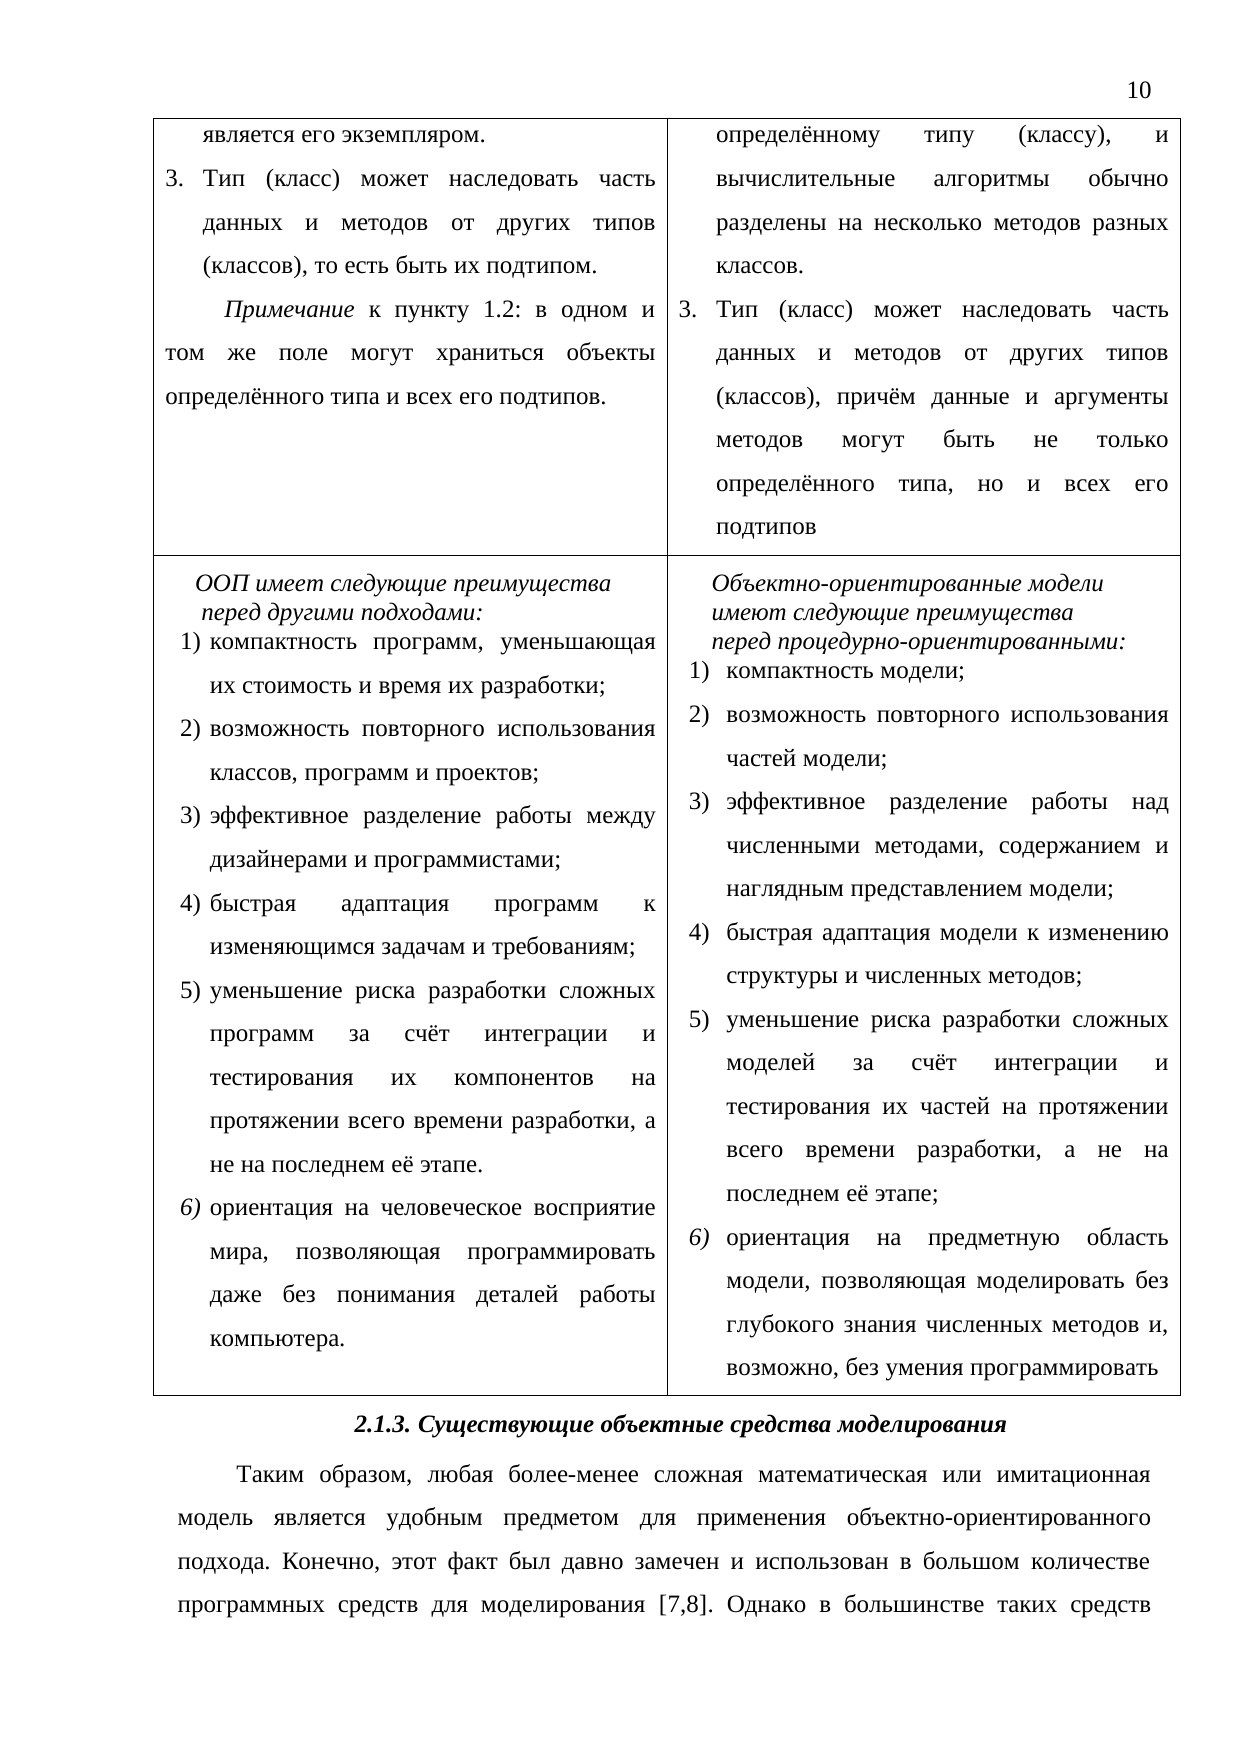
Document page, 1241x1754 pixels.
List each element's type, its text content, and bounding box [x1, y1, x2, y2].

table_cell Объектно-ориентированные модели имеют следующие преимущества перед процедурно-ориентированными: компактность модели; возможность повторного использования частей модели; эффективное разделение работы над численными методами, содержанием и наглядным представлением модели; быстрая адаптация модели к изменению структуры и численных методов; уменьшение риска разработки сложных моделей за счёт интеграции и тестирования их частей на протяжении всего времени разработки, а не на последнем её этапе; ориентация на предметную область модели, позволяющая моделировать без глубокого знания численных методов и, возможно, без умения программировать [668, 556, 1180, 1395]
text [177, 1459, 1152, 1618]
table_cell ООП имеет следующие преимущества перед другими подходами: компактность программ, уменьшающая их стоимость и время их разработки; возможность повторного использования классов, программ и проектов; эффективное разделение работы между дизайнерами и программистами; быстрая адаптация программ к изменяющимся задачам и требованиям; уменьшение риска разработки сложных программ за счёт интеграции и тестирования их компонентов на протяжении всего времени разработки, а не на последнем её этапе. ориентация на человеческое восприятие мира, позволяющая программировать даже без понимания деталей работы компьютера. [154, 556, 667, 1395]
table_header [668, 119, 1180, 554]
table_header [154, 119, 667, 554]
subtitle Существующие объектные средства моделирования [295, 1409, 1152, 1438]
